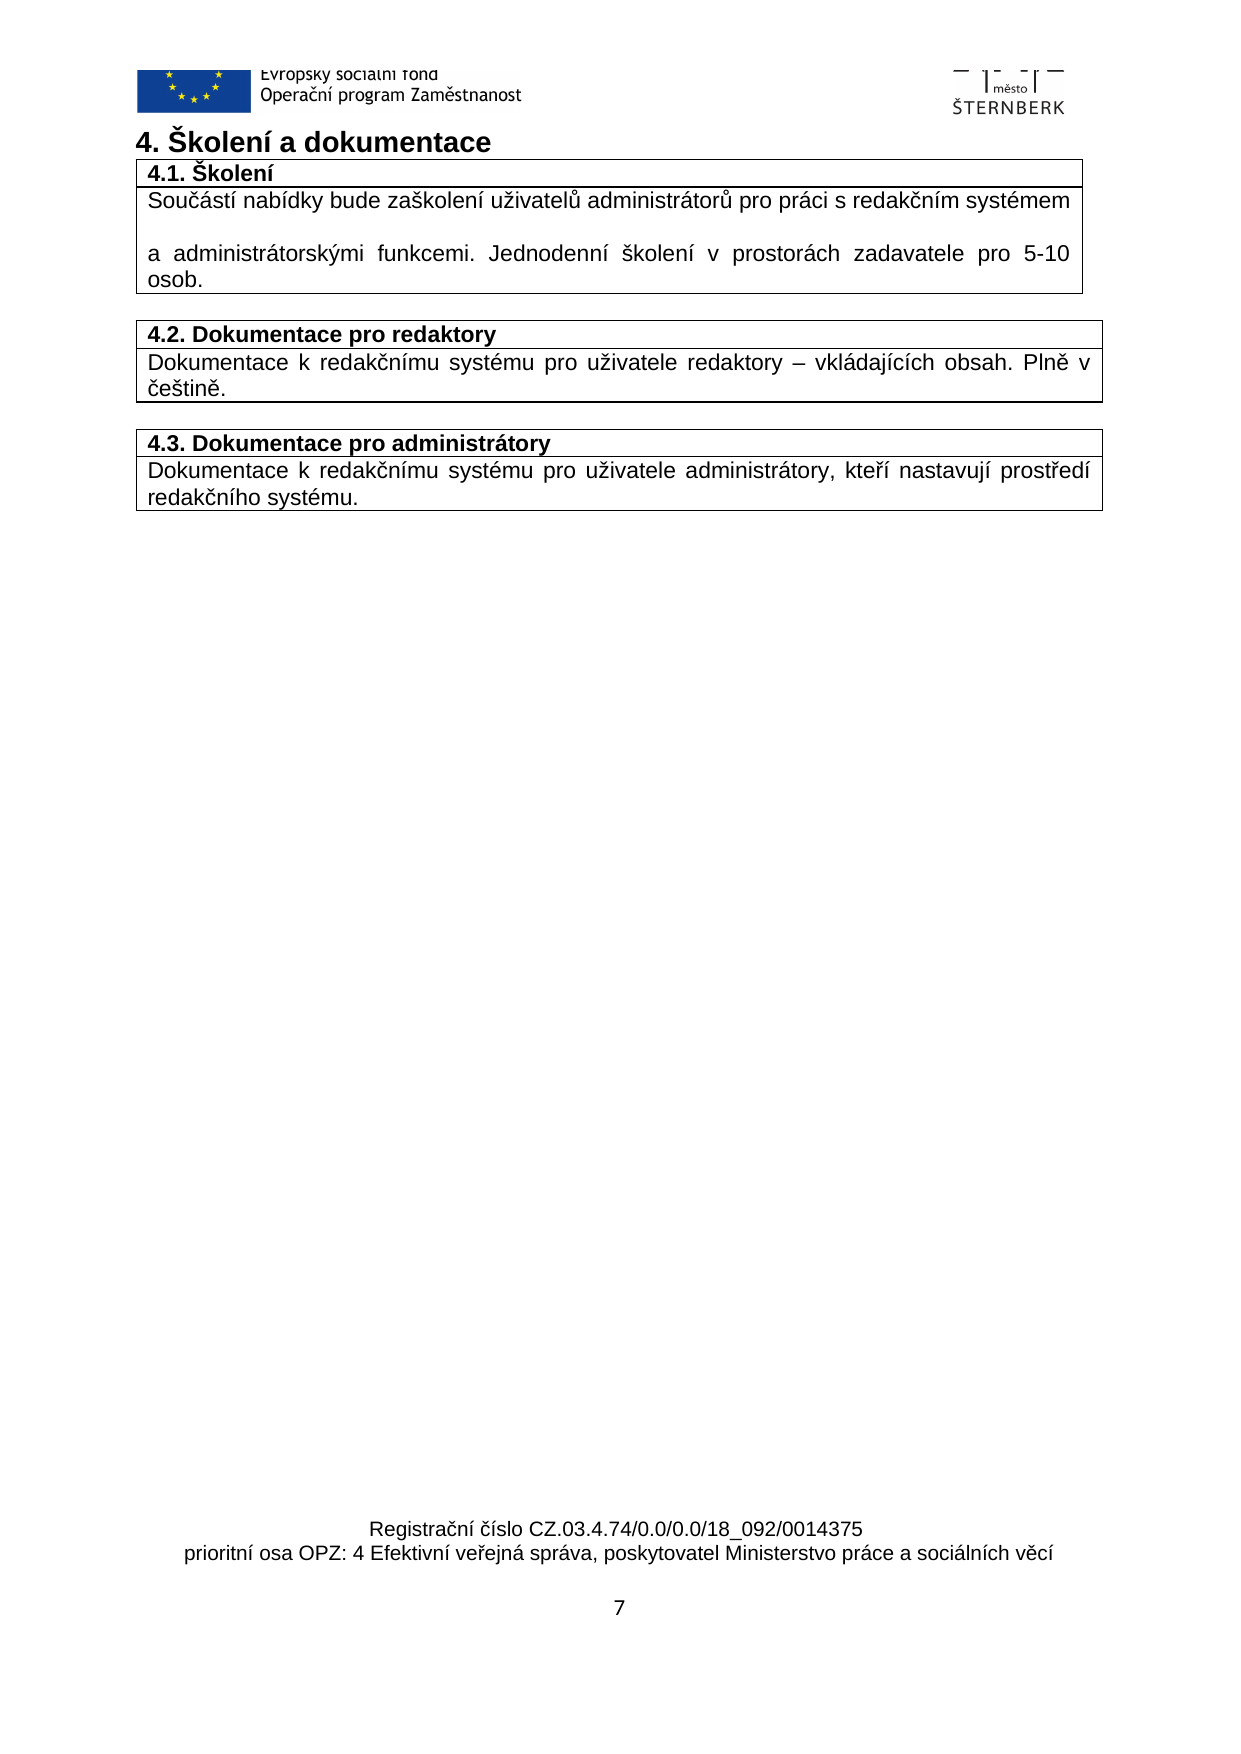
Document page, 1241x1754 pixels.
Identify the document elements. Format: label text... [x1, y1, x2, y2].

text 4. Školení a dokumentace [135, 125, 1103, 159]
table_cell Dokumentace k redakčnímu systému pro uživatele administrátory, kteří nastavují prostředí redakčního systému. [137, 457, 1102, 510]
table_header 4.3. Dokumentace pro administrátory [137, 430, 1102, 456]
table_header 4.2. Dokumentace pro redaktory [137, 321, 1102, 348]
picture [135, 70, 522, 115]
table_cell Součástí nabídky bude zaškolení uživatelů administrátorů pro práci s redakčním systémem a administrátorskými funkcemi. Jednodenní školení v prostorách zadavatele pro 5-10 osob. [137, 188, 1082, 293]
table_cell Dokumentace k redakčnímu systému pro uživatele redaktory – vkládajících obsah. Plně v češtině. [137, 349, 1102, 401]
table_header 4.1. Školení [137, 160, 1082, 186]
picture [952, 70, 1065, 115]
